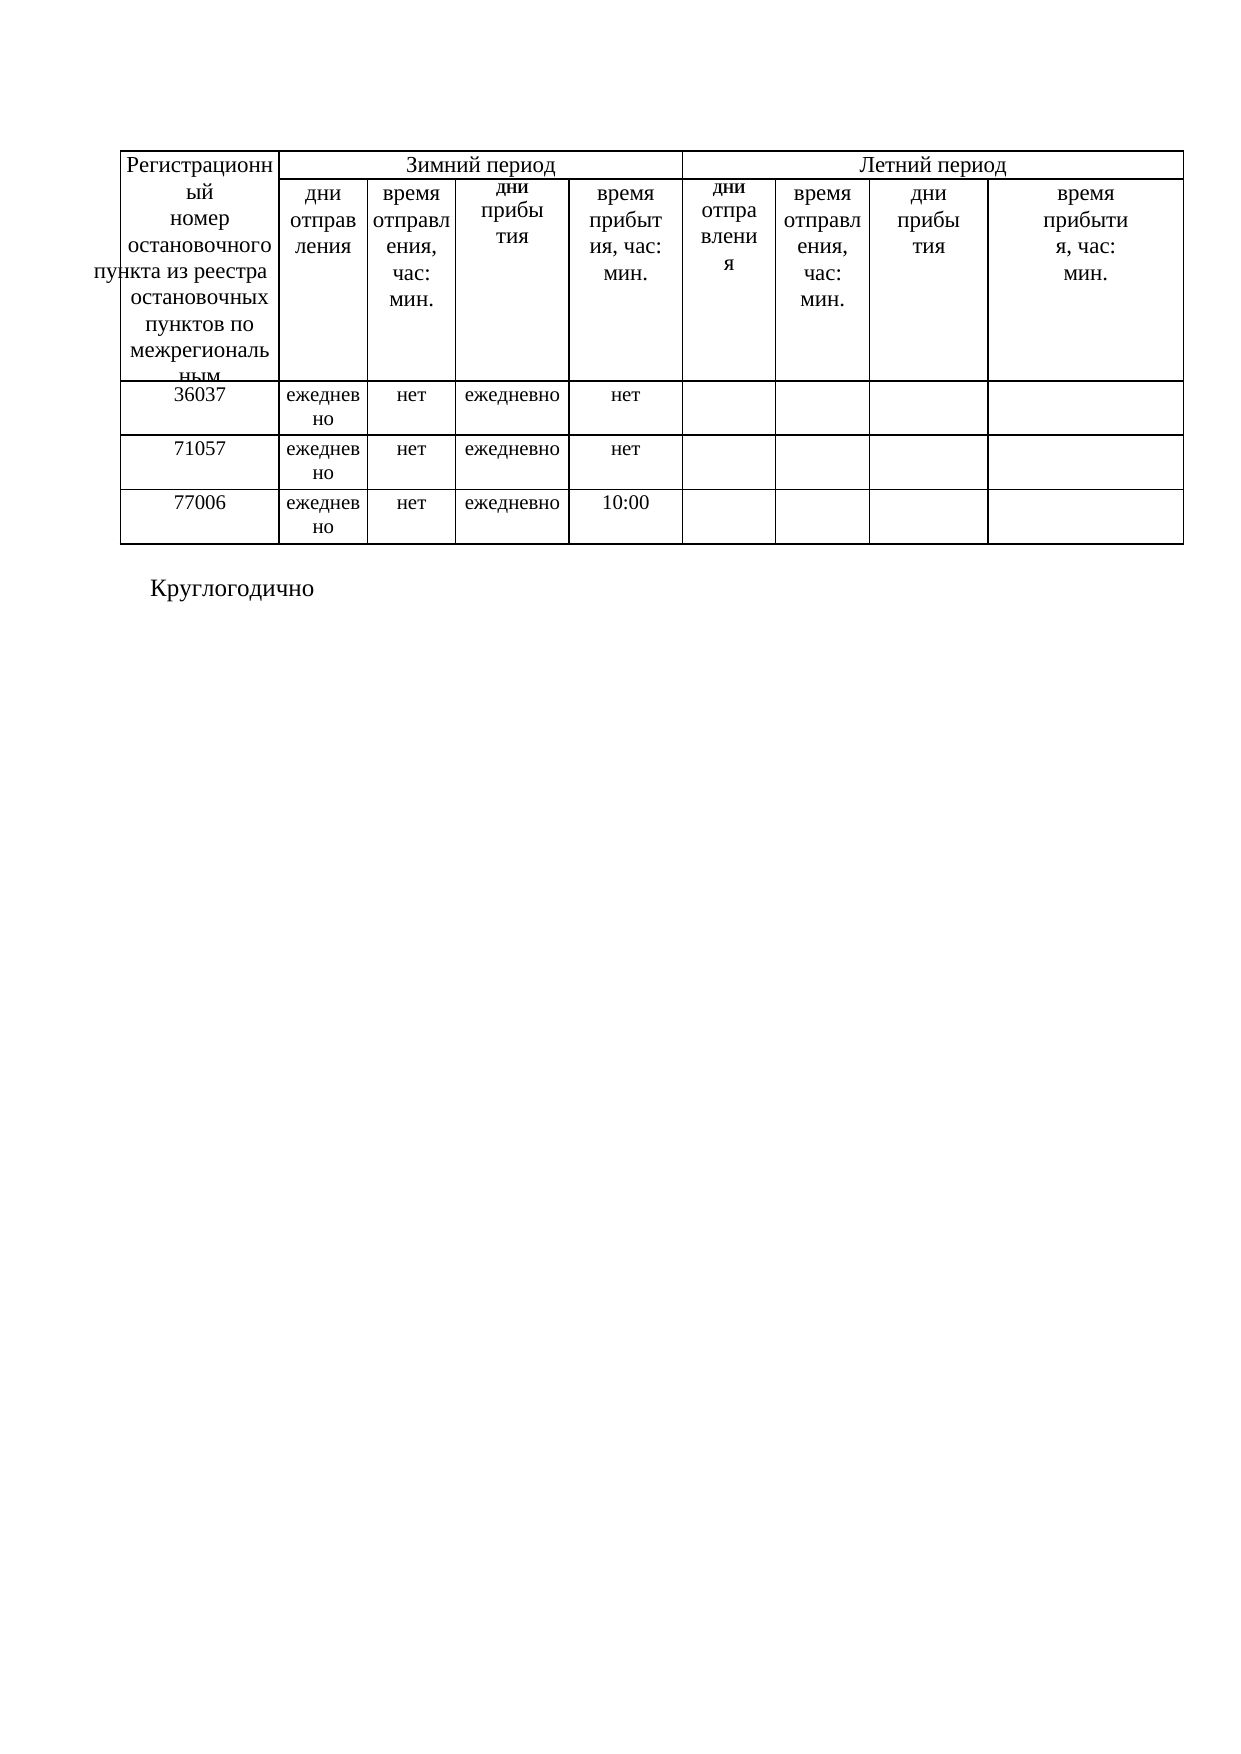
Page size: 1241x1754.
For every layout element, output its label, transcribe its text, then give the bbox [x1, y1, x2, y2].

table_cell 10:00 [570, 490, 682, 543]
table_cell [776, 436, 869, 489]
table_cell [683, 436, 775, 489]
table_cell [989, 382, 1183, 434]
table_cell ежедневно [456, 382, 568, 434]
table_cell дни прибы тия [870, 180, 987, 380]
table_header Регистрационный номер остановочного пункта из реестра остановочных пунктов по межрегиональным маршрутам регулярных перевозок [121, 152, 278, 380]
table_cell 71057 [121, 436, 278, 489]
table_cell ежедневно [280, 490, 367, 543]
table_cell нет [368, 382, 455, 434]
table_cell 36037 [121, 382, 278, 434]
table_cell ДНИ отпра влени я [683, 180, 775, 380]
table_cell [683, 490, 775, 543]
table_cell время отправл ения, час: мин. [368, 180, 455, 380]
table_cell дни отправ ления [280, 180, 367, 380]
table_cell нет [570, 382, 682, 434]
table_cell [776, 382, 869, 434]
table_cell ежедневно [456, 436, 568, 489]
table_cell [776, 490, 869, 543]
table_cell время отправл ения, час: мин. [776, 180, 869, 380]
table_cell [989, 436, 1183, 489]
table_cell время прибыт ия, час: мин. [570, 180, 682, 380]
table_cell [870, 382, 987, 434]
table_cell время прибыти я, час: мин. [989, 180, 1183, 380]
table_cell ежедневно [280, 382, 367, 434]
table_cell 77006 [121, 490, 278, 543]
table_cell [870, 490, 987, 543]
text Круглогодично [150, 573, 1090, 602]
table_cell ежедневно [280, 436, 367, 489]
table_cell [870, 436, 987, 489]
table_cell нет [570, 436, 682, 489]
table_header Летний период [683, 152, 1183, 178]
table_cell нет [368, 490, 455, 543]
table_header Зимний период [280, 152, 682, 178]
table_cell ДНИ прибы тия [456, 180, 568, 380]
table_cell [683, 382, 775, 434]
table_cell ежедневно [456, 490, 568, 543]
table_cell [989, 490, 1183, 543]
table_cell нет [368, 436, 455, 489]
